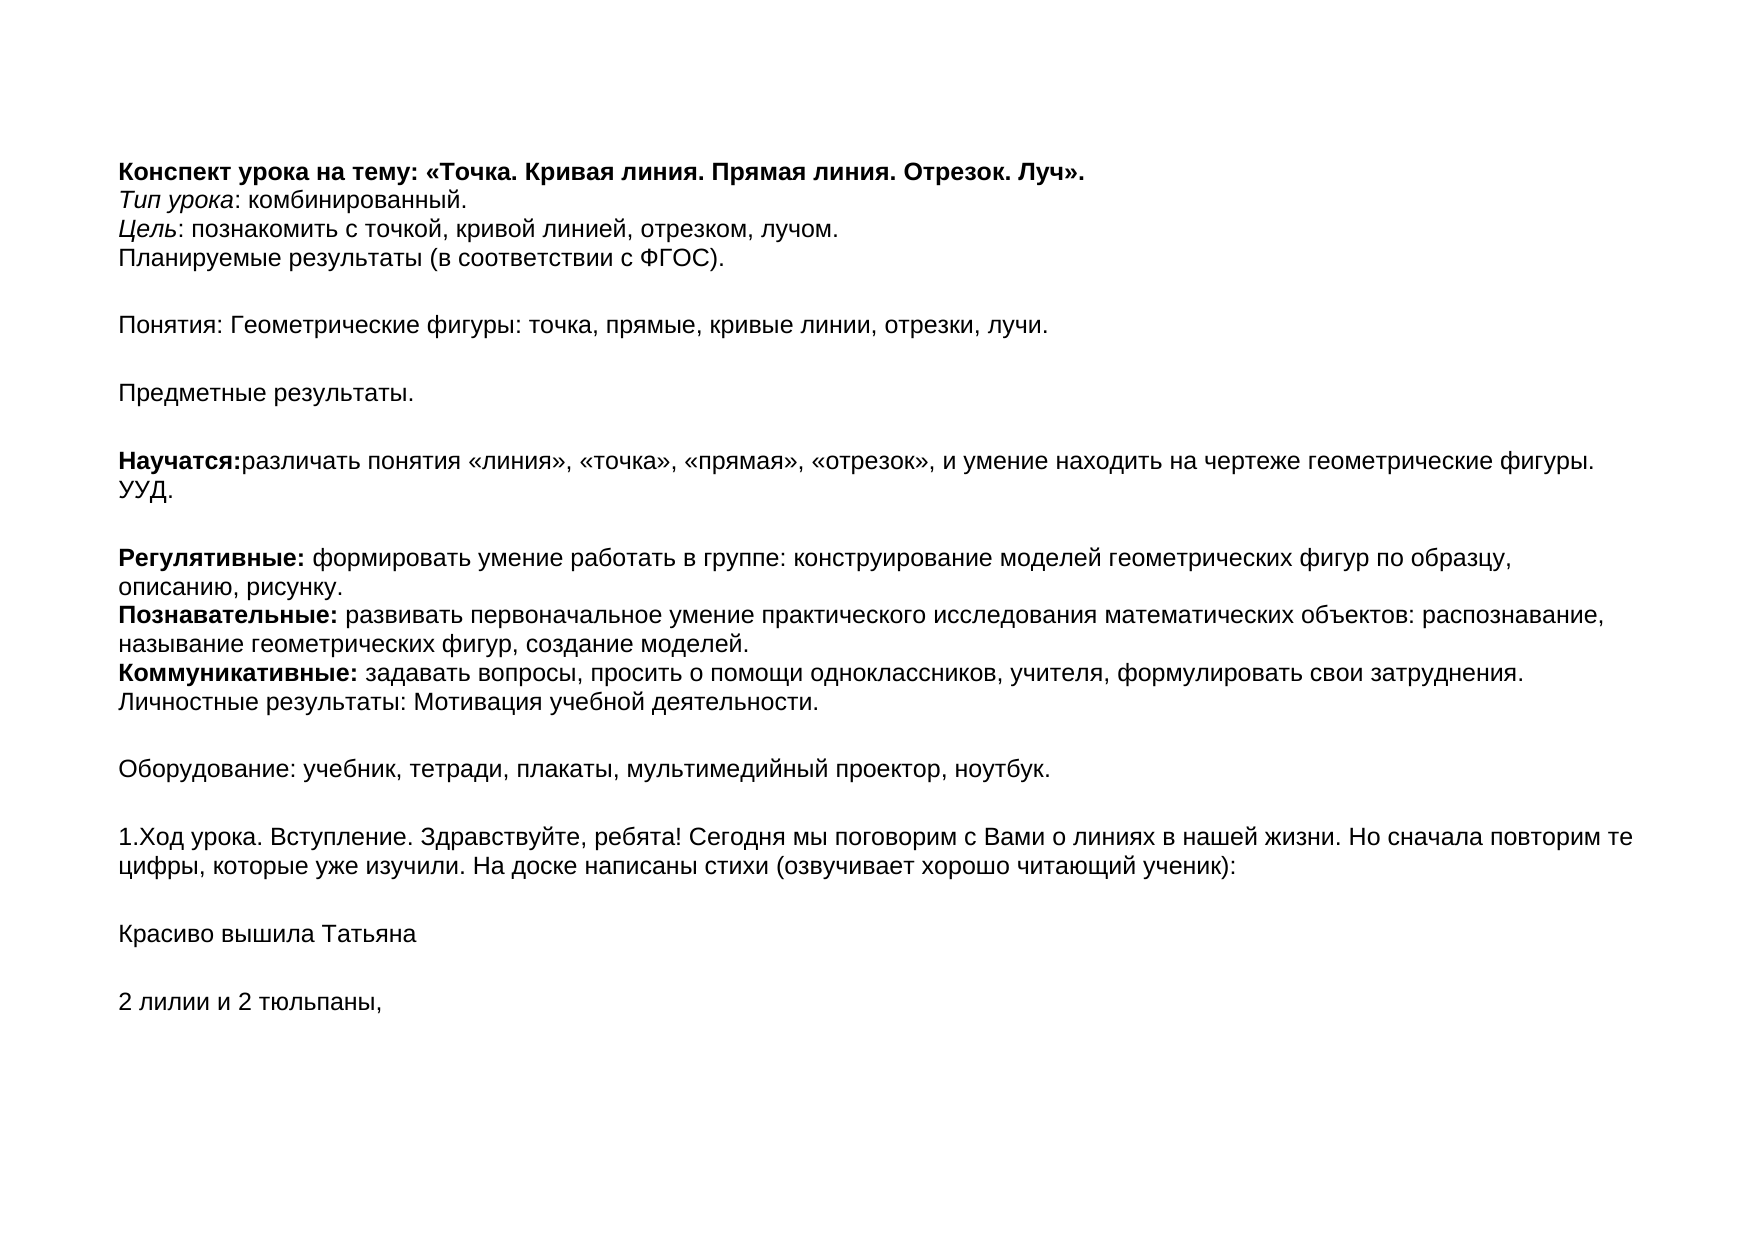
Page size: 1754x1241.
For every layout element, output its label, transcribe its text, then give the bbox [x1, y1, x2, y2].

text Планируемые результаты (в соответствии с ФГОС). [118, 243, 1636, 271]
text Научатся:различать понятия «линия», «точка», «прямая», «отрезок», и умение находить на чертеже геометрические фигуры. [118, 446, 1636, 475]
text Понятия: Геометрические фигуры: точка, прямые, кривые линии, отрезки, лучи. [118, 311, 1636, 339]
text Цель: познакомить с точкой, кривой линией, отрезком, лучом. [118, 214, 1636, 243]
text 1.Ход урока. Вступление. Здравствуйте, ребята! Сегодня мы поговорим с Вами о линиях в нашей жизни. Но сначала повторим те цифры, которые уже изучили. На доске написаны стихи (озвучивает хорошо читающий ученик): [118, 822, 1636, 879]
text Личностные результаты: Мотивация учебной деятельности. [118, 686, 1636, 715]
text Конспект урока на тему: «Точка. Кривая линия. Прямая линия. Отрезок. Луч». [118, 156, 1636, 185]
text УУД. [118, 475, 1636, 504]
text Регулятивные: формировать умение работать в группе: конструирование моделей геометрических фигур по образцу, описанию, рисунку. [118, 543, 1636, 600]
text Тип урока: комбинированный. [118, 185, 1636, 214]
text Оборудование: учебник, тетради, плакаты, мультимедийный проектор, ноутбук. [118, 754, 1636, 783]
text Коммуникативные: задавать вопросы, просить о помощи одноклассников, учителя, формулировать свои затруднения. [118, 658, 1636, 686]
text 2 лилии и 2 тюльпаны, [118, 986, 1636, 1015]
text Познавательные: развивать первоначальное умение практического исследования математических объектов: распознавание, называние геометрических фигур, создание моделей. [118, 600, 1636, 658]
text Предметные результаты. [118, 378, 1636, 407]
text Красиво вышила Татьяна [118, 919, 1636, 947]
